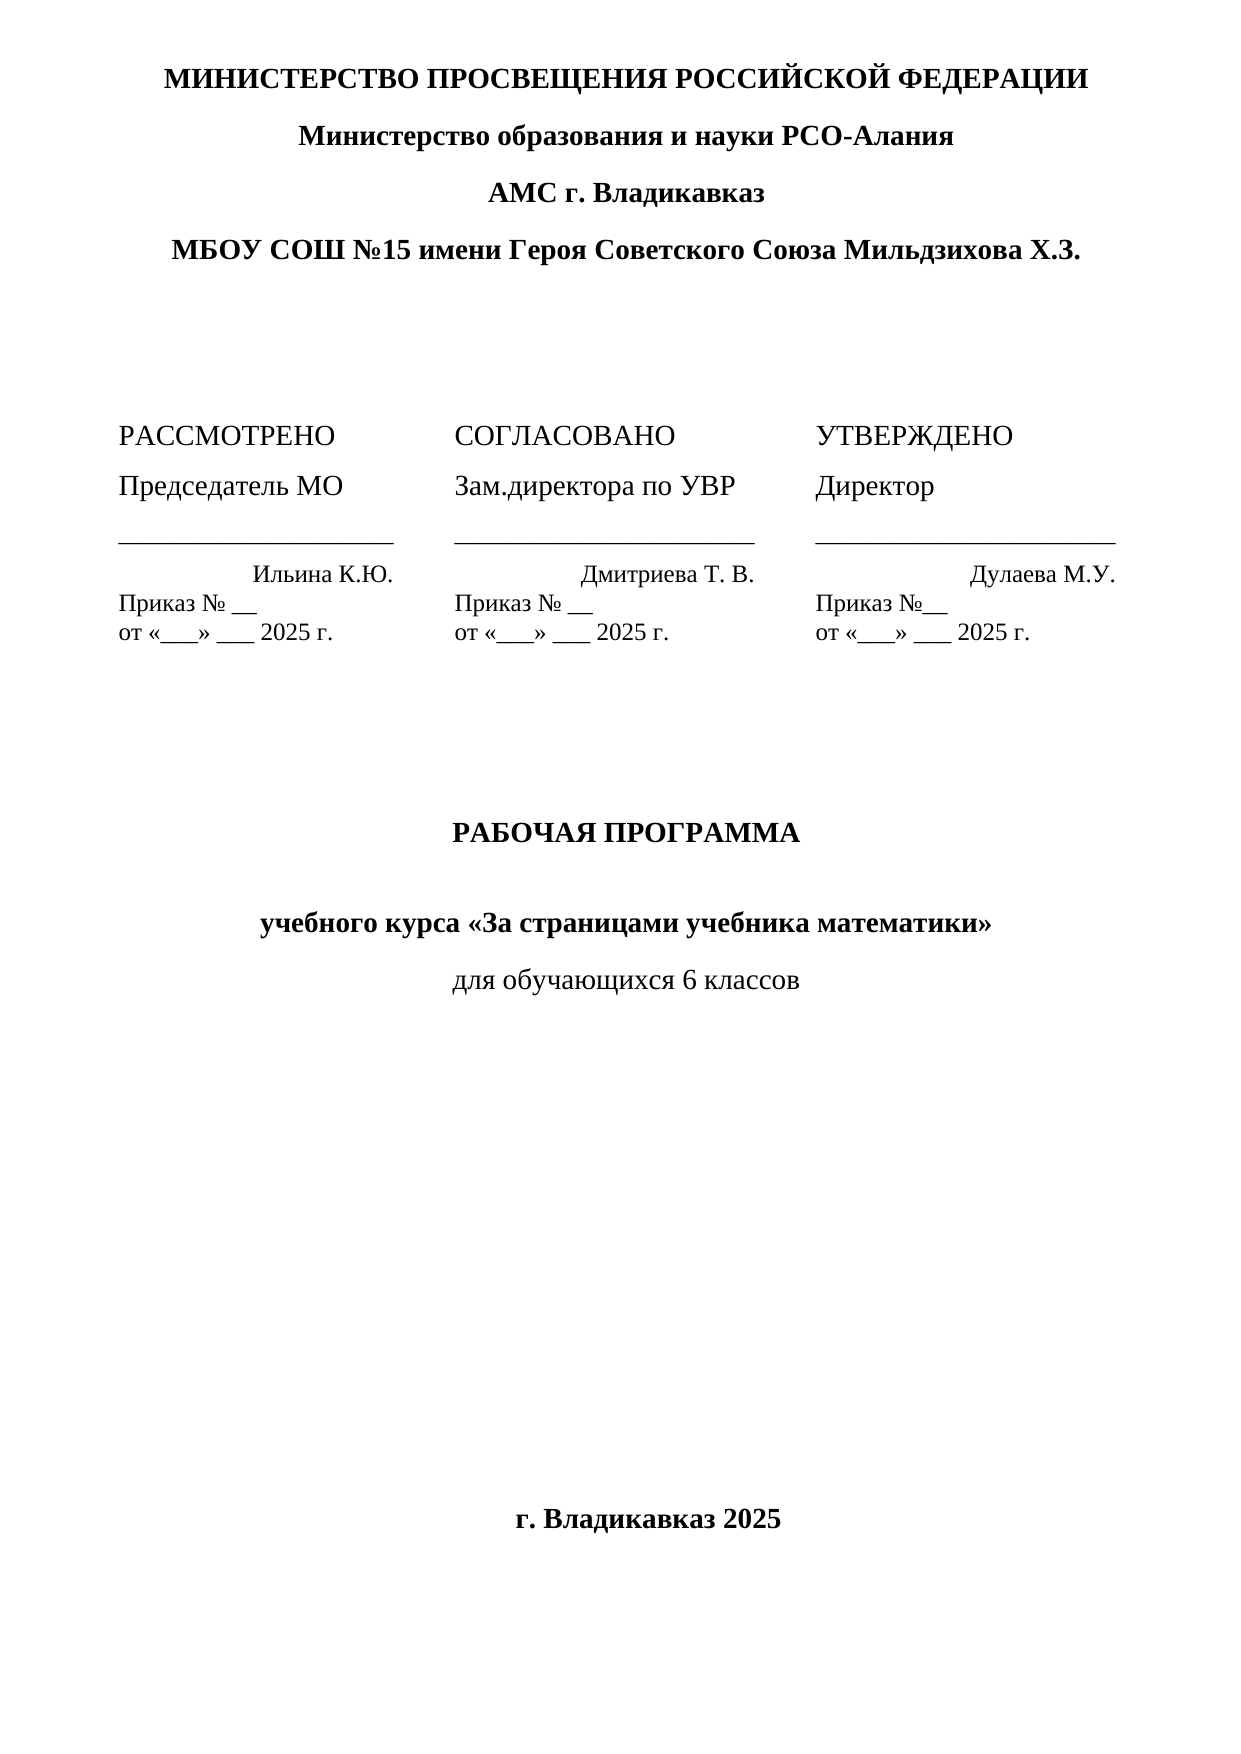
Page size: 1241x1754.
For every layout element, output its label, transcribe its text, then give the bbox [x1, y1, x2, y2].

text г. Владикавказ 2025 [135, 1502, 1161, 1535]
text АМС г. Владикавказ [130, 175, 1123, 209]
table_header РАССМОТРЕНО Председатель МО ______________________ Ильина К.Ю. Приказ № __ от «___» ___ 2025 г. [107, 418, 443, 687]
text для обучающихся 6 классов [130, 962, 1123, 995]
text МБОУ СОШ №15 имени Героя Советского Союза Мильдзихова Х.З. [130, 232, 1123, 266]
text РАБОЧАЯ ПРОГРАММА [130, 816, 1123, 849]
table_header УТВЕРЖДЕНО Директор ________________________ Дулаева М.У. Приказ №__ от «___» ___ 2025 г. [804, 418, 1165, 687]
text Министерство образования и науки РСО-Алания [130, 118, 1123, 152]
text учебного курса «За страницами учебника математики» [130, 905, 1123, 938]
table_header СОГЛАСОВАНО Зам.директора по УВР ________________________ Дмитриева Т. В. Приказ № __ от «___» ___ 2025 г. [443, 418, 804, 687]
text МИНИСТЕРСТВО ПРОСВЕЩЕНИЯ РОССИЙСКОЙ ФЕДЕРАЦИИ [130, 61, 1123, 95]
